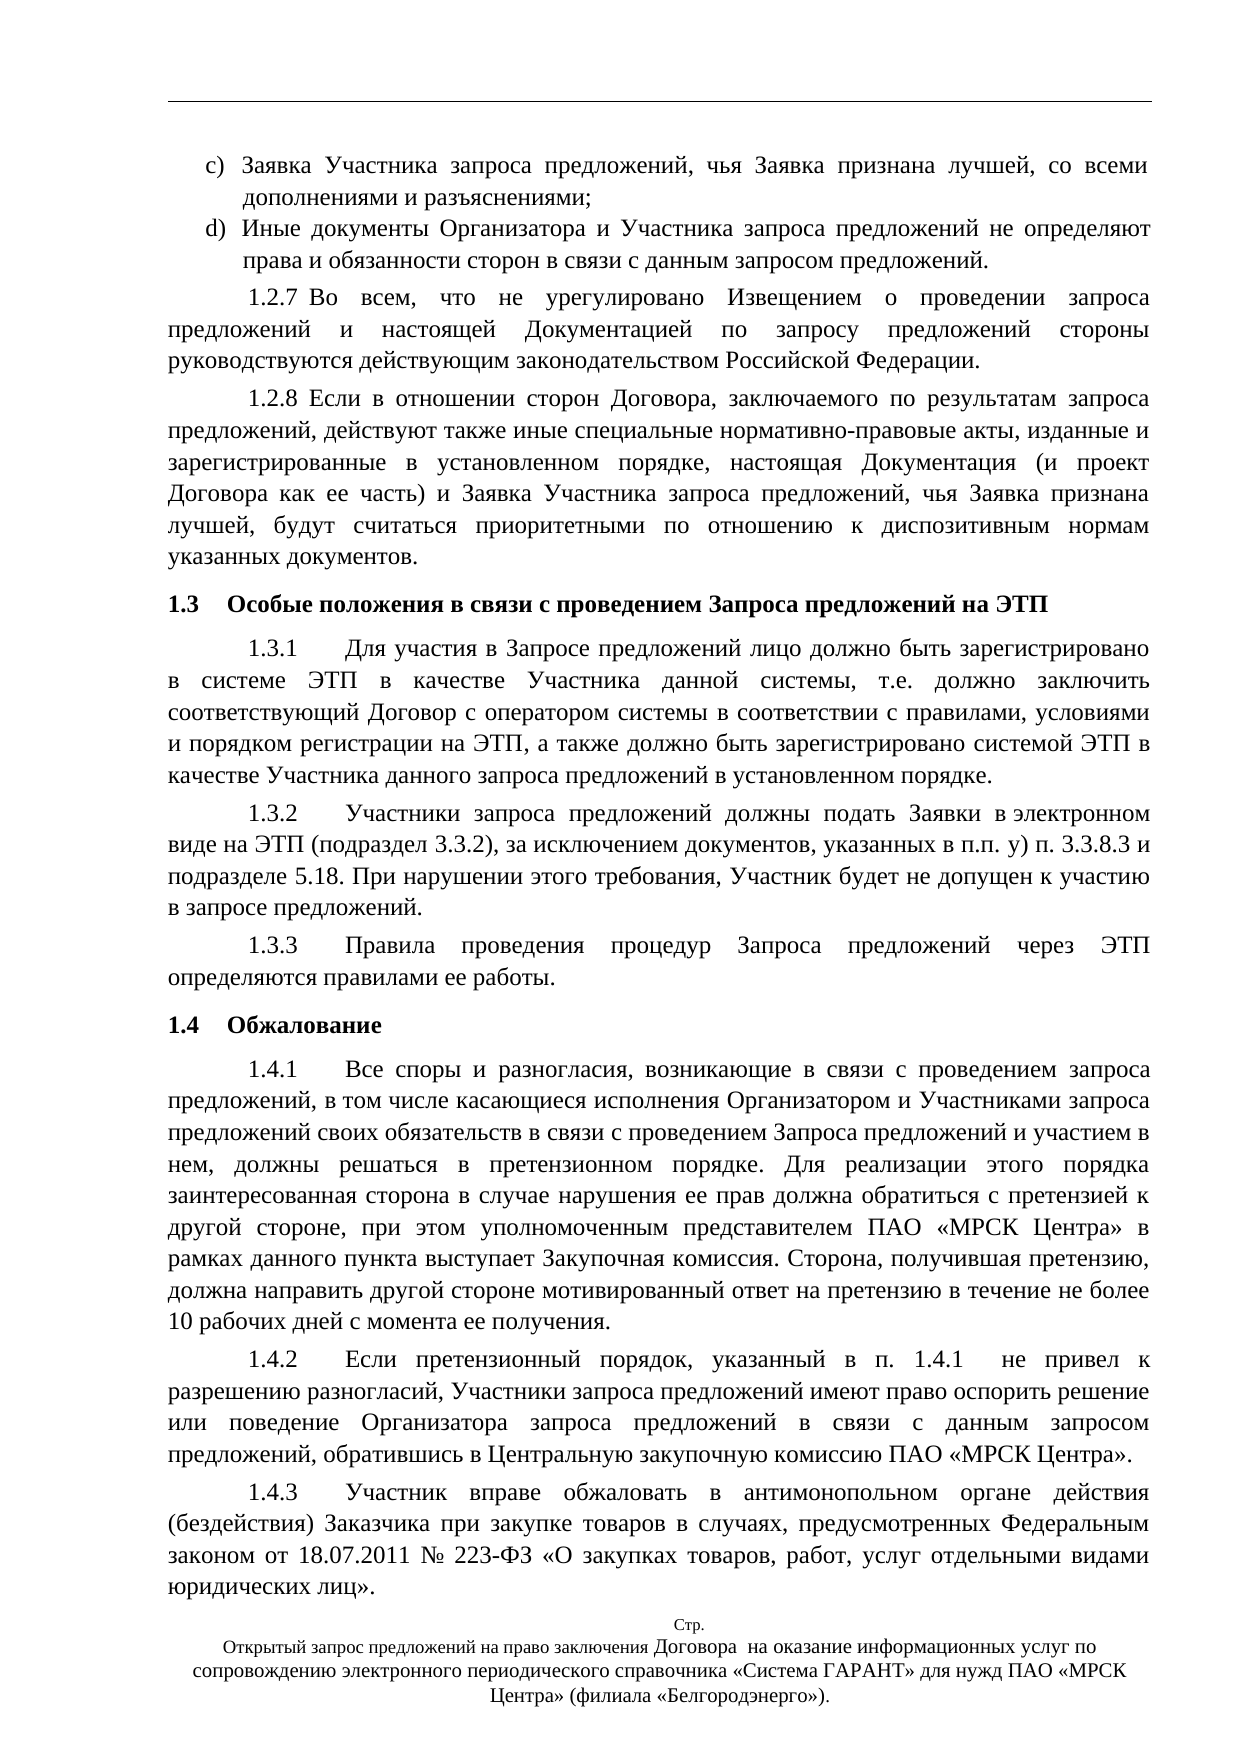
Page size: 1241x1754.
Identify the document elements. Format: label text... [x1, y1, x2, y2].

list Если в отношении сторон Договора, заключаемого по результатам запроса предложений, действуют также иные специальные нормативно-правовые акты, изданные и зарегистрированные в установленном порядке, настоящая Документация (и проект Договора как ее часть) и Заявка Участника запроса предложений, чья Заявка признана лучшей, будут считаться приоритетными по отношению к диспозитивным нормам указанных документов. [168, 383, 1150, 570]
subtitle Особые положения в связи с проведением Запроса предложений на ЭТП [168, 589, 1152, 618]
list Заявка Участника запроса предложений, чья Заявка признана лучшей, со всеми дополнениями и разъяснениями; [205, 150, 1148, 210]
list Иные документы Организатора и Участника запроса предложений не определяют права и обязанности сторон в связи с данным запросом предложений. [205, 213, 1152, 273]
list Правила проведения процедур Запроса предложений через ЭТП определяются правилами ее работы. [168, 930, 1150, 990]
list Участник вправе обжаловать в антимонопольном органе действия (бездействия) Заказчика при закупке товаров в случаях, предусмотренных Федеральным законом от 18.07.2011 № 223-ФЗ «О закупках товаров, работ, услуг отдельными видами юридических лиц». [168, 1477, 1150, 1600]
list Для участия в Запросе предложений лицо должно быть зарегистрировано в системе ЭТП в качестве Участника данной системы, т.е. должно заключить соответствующий Договор с оператором системы в соответствии с правилами, условиями и порядком регистрации на ЭТП, а также должно быть зарегистрировано системой ЭТП в качестве Участника данного запроса предложений в установленном порядке. [168, 633, 1150, 788]
subtitle Обжалование [168, 1010, 1152, 1039]
list Все споры и разногласия, возникающие в связи с проведением запроса предложений, в том числе касающиеся исполнения Организатором и Участниками запроса предложений своих обязательств в связи с проведением Запроса предложений и участием в нем, должны решаться в претензионном порядке. Для реализации этого порядка заинтересованная сторона в случае нарушения ее прав должна обратиться с претензией к другой стороне, при этом уполномоченным представителем ПАО «МРСК Центра» в рамках данного пункта выступает Закупочная комиссия. Сторона, получившая претензию, должна направить другой стороне мотивированный ответ на претензию в течение не более 10 рабочих дней с момента ее получения. [168, 1054, 1150, 1335]
list Во всем, что не урегулировано Извещением о проведении запроса предложений и настоящей Документацией по запросу предложений стороны руководствуются действующим законодательством Российской Федерации. [168, 282, 1150, 374]
